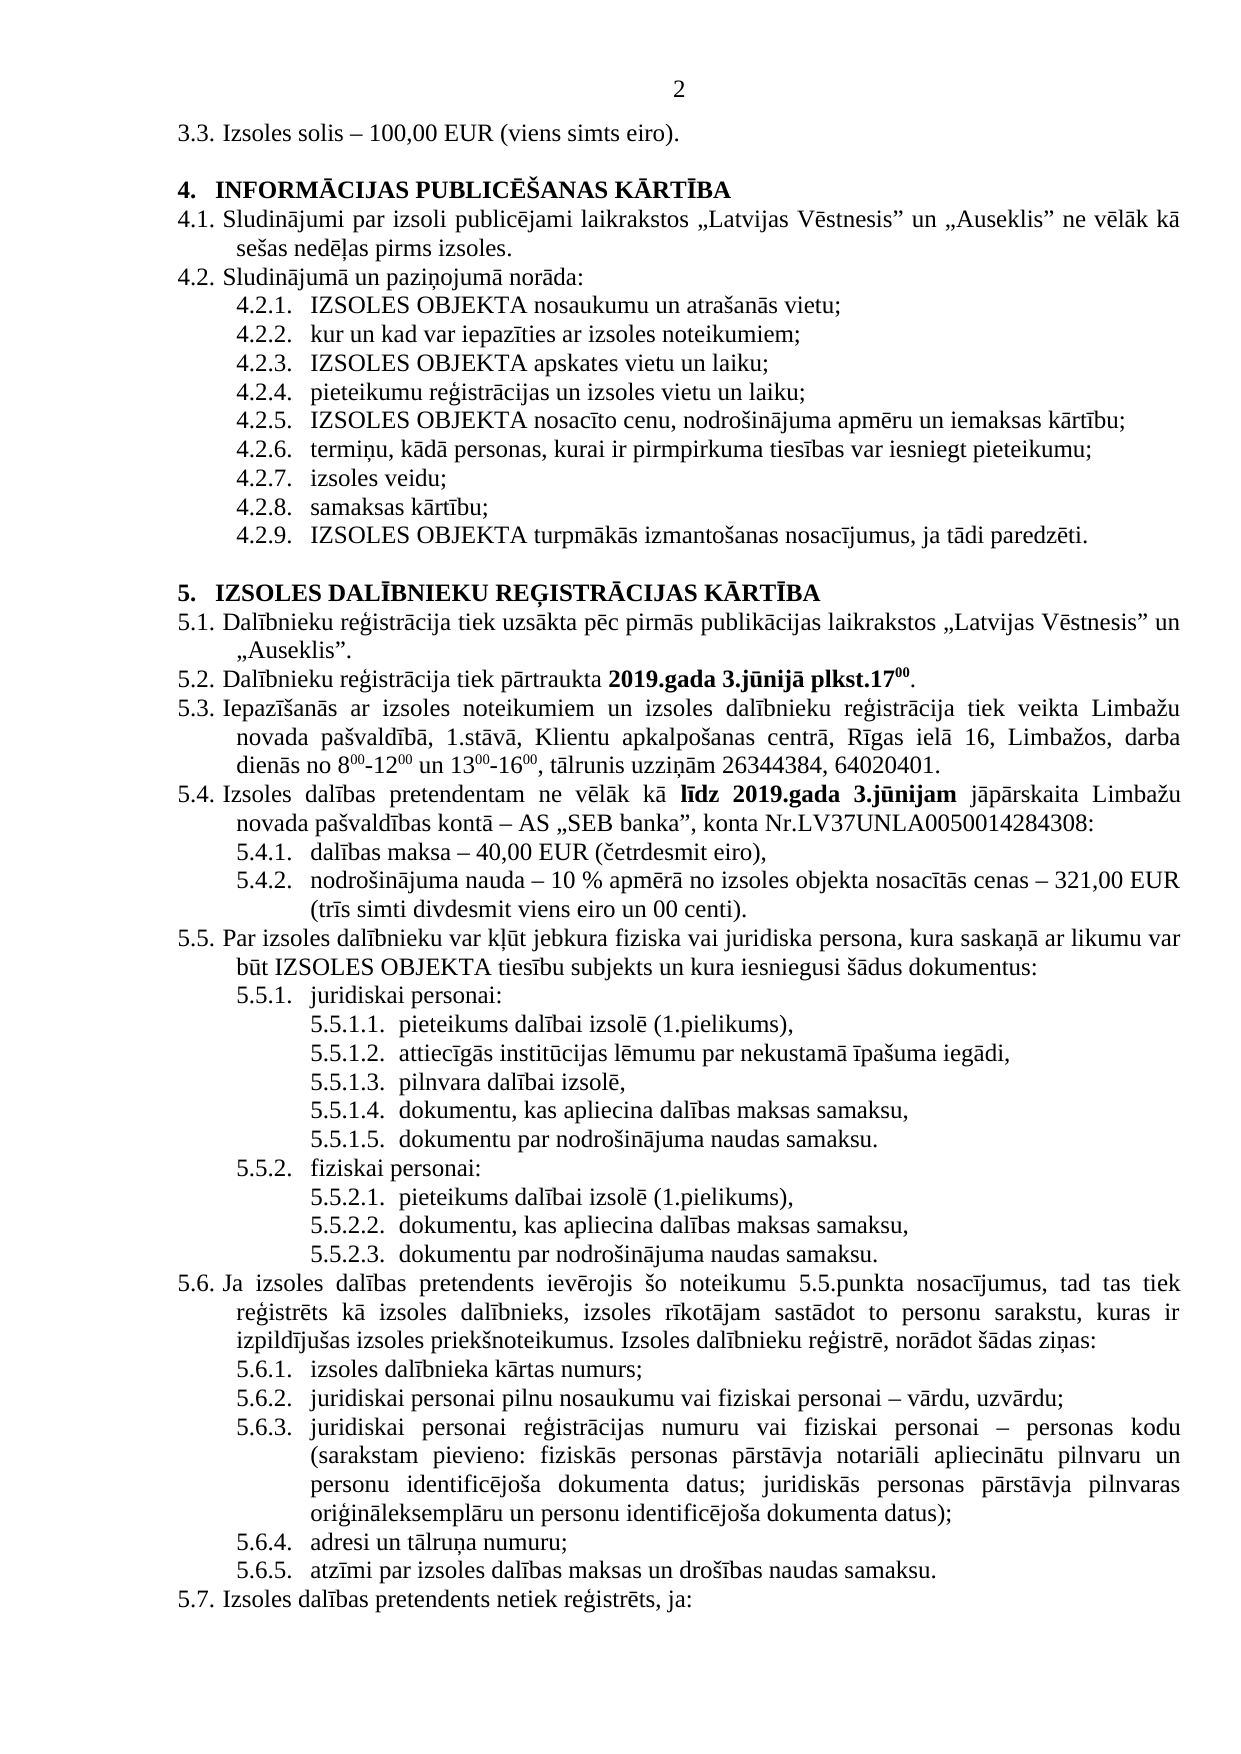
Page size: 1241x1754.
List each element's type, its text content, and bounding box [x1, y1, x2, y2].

list Izsoles dalības pretendents netiek reģistrēts, ja: [177, 1584, 1181, 1613]
list Dalībnieku reģistrācija tiek uzsākta pēc pirmās publikācijas laikrakstos „Latvijas Vēstnesis” un „Auseklis”. [177, 607, 1181, 664]
list izsoles veidu; [236, 463, 1181, 492]
list dokumentu, kas apliecina dalības maksas samaksu, [310, 1211, 1181, 1239]
list juridiskai personai reģistrācijas numuru vai fiziskai personai – personas kodu (sarakstam pievieno: fiziskās personas pārstāvja notariāli apliecinātu pilnvaru un personu identificējoša dokumenta datus; juridiskās personas pārstāvja pilnvaras oriģināleksemplāru un personu identificējoša dokumenta datus); [236, 1412, 1181, 1527]
list Izsoles dalības pretendentam ne vēlāk kā līdz 2019.gada 3.jūnijam jāpārskaita Limbažu novada pašvaldības kontā – AS „SEB banka”, konta Nr.LV37UNLA0050014284308: [177, 779, 1181, 837]
list dokumentu par nodrošinājuma naudas samaksu. [310, 1239, 1181, 1268]
list INFORMĀCIJAS PUBLICĒŠANAS KĀRTĪBA [177, 176, 1181, 204]
list IZSOLES OBJEKTA nosaukumu un atrašanās vietu; [236, 291, 1181, 319]
list atzīmi par izsoles dalības maksas un drošības naudas samaksu. [236, 1556, 1181, 1584]
list kur un kad var iepazīties ar izsoles noteikumiem; [236, 319, 1181, 348]
list adresi un tālruņa numuru; [236, 1527, 1181, 1556]
list Par izsoles dalībnieku var kļūt jebkura fiziska vai juridiska persona, kura saskaņā ar likumu var būt IZSOLES OBJEKTA tiesību subjekts un kura iesniegusi šādus dokumentus: [177, 923, 1181, 981]
list termiņu, kādā personas, kurai ir pirmpirkuma tiesības var iesniegt pieteikumu; [236, 434, 1181, 463]
list Sludinājumi par izsoli publicējami laikrakstos „Latvijas Vēstnesis” un „Auseklis” ne vēlāk kā sešas nedēļas pirms izsoles. [177, 204, 1181, 262]
list izsoles dalībnieka kārtas numurs; [236, 1354, 1181, 1383]
list pieteikums dalībai izsolē (1.pielikums), [310, 1182, 1181, 1211]
list izsolES objekta turpmākās izmantošanas nosacījumus, ja tādi paredzēti. [236, 521, 1181, 549]
list attiecīgās institūcijas lēmumu par nekustamā īpašuma iegādi, [310, 1038, 1181, 1067]
list juridiskai personai: [236, 981, 1181, 1009]
list Izsoles solis – 100,00 EUR (viens simts eiro). [177, 118, 1181, 147]
list nodrošinājuma nauda – 10 % apmērā no izsoles objekta nosacītās cenas – 321,00 EUR (trīs simti divdesmit viens eiro un 00 centi). [236, 866, 1181, 923]
list Ja izsoles dalības pretendents ievērojis šo noteikumu 5.5.punkta nosacījumus, tad tas tiek reģistrēts kā izsoles dalībnieks, izsoles rīkotājam sastādot to personu sarakstu, kuras ir izpildījušas izsoles priekšnoteikumus. Izsoles dalībnieku reģistrē, norādot šādas ziņas: [177, 1268, 1181, 1354]
list izsolES objekta nosacīto cenu, nodrošinājuma apmēru un iemaksas kārtību; [236, 406, 1181, 434]
list dokumentu, kas apliecina dalības maksas samaksu, [310, 1096, 1181, 1124]
list samaksas kārtību; [236, 492, 1181, 521]
list fiziskai personai: [236, 1153, 1181, 1182]
list Sludinājumā un paziņojumā norāda: [177, 262, 1181, 291]
list dalības maksa – 40,00 EUR (četrdesmit eiro), [236, 837, 1181, 866]
list izsoLES OBJEKTA apskates vietu un laiku; [236, 348, 1181, 377]
list dokumentu par nodrošinājuma naudas samaksu. [310, 1124, 1181, 1153]
list pieteikumu reģistrācijas un izsoles vietu un laiku; [236, 377, 1181, 406]
list pilnvara dalībai izsolē, [310, 1067, 1181, 1096]
list pieteikums dalībai izsolē (1.pielikums), [310, 1009, 1181, 1038]
list juridiskai personai pilnu nosaukumu vai fiziskai personai – vārdu, uzvārdu; [236, 1383, 1181, 1412]
list Iepazīšanās ar izsoles noteikumiem un izsoles dalībnieku reģistrācija tiek veikta Limbažu novada pašvaldībā, 1.stāvā, Klientu apkalpošanas centrā, Rīgas ielā 16, Limbažos, darba dienās no 800-1200 un 1300-1600, tālrunis uzziņām 26344384, 64020401. [177, 693, 1181, 779]
list Dalībnieku reģistrācija tiek pārtraukta 2019.gada 3.jūnijā plkst.1700. [177, 664, 1181, 693]
list IZSOLES DALĪBNIEKU REĢISTRĀCIJAS KĀRTĪBA [177, 578, 1181, 607]
